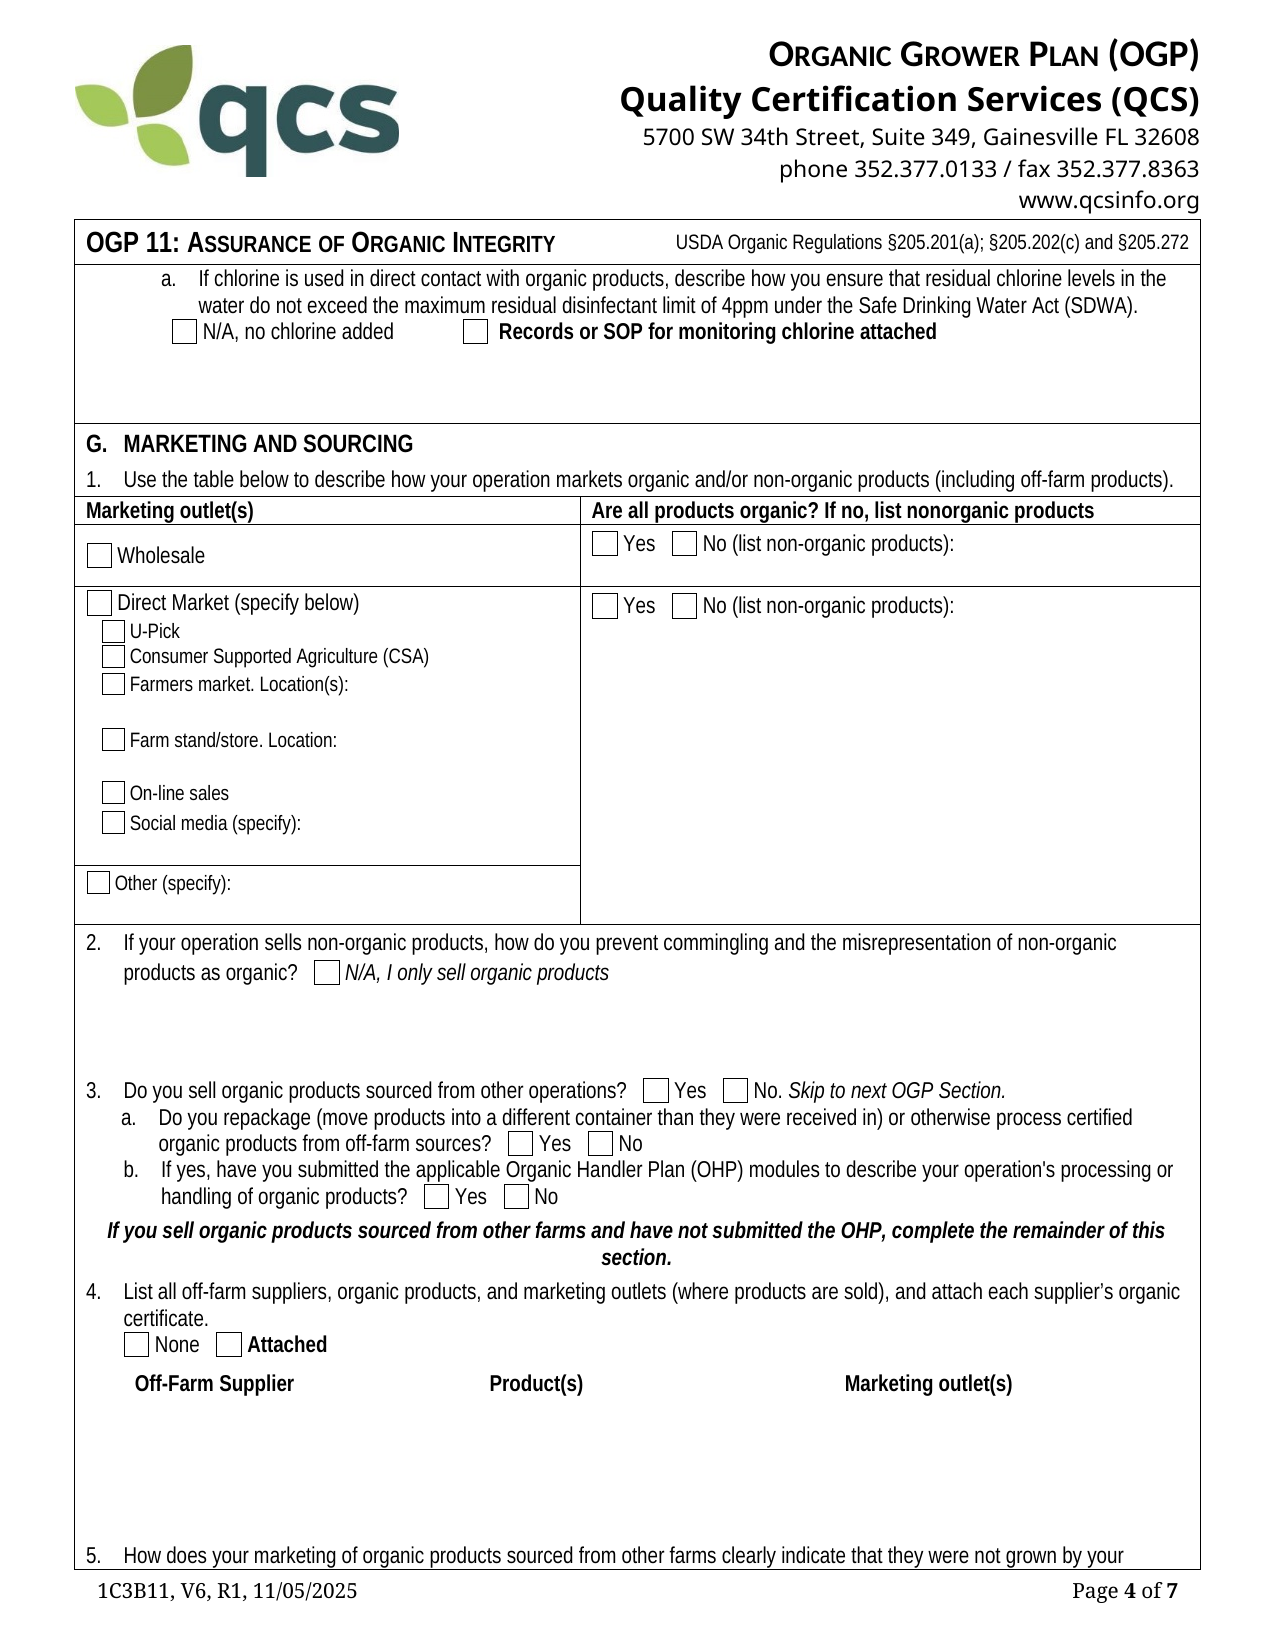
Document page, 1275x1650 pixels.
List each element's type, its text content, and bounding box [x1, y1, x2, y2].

picture [75, 45, 399, 177]
table_cell U-Pick [75, 618, 580, 643]
table_cell Yes No (list non-organic products): [581, 525, 1200, 586]
table_cell Farm stand/store. Location: [75, 724, 580, 779]
table_cell Farmers market. Location(s): [75, 668, 580, 724]
table_header USDA Organic Regulations §205.201(a); §205.202(c) and §205.272 [580, 220, 1200, 264]
table_cell Consumer Supported Agriculture (CSA) [75, 643, 580, 668]
table_cell MARKETING AND SOURCING Use the table below to describe how your operation markets organic and/or non-organic products (including off-farm products). [75, 424, 1200, 496]
table_cell Marketing outlet(s) [75, 497, 580, 523]
table_cell Are all products organic? If no, list nonorganic products [581, 497, 1200, 523]
table_cell Wholesale [75, 525, 580, 586]
table_cell Other (specify): [75, 866, 580, 924]
table_cell Social media (specify): [75, 805, 580, 864]
table_cell Yes No (list non-organic products): [581, 587, 1200, 924]
table_header OGP 11: Assurance of Organic Integrity [75, 220, 580, 264]
table_cell Direct Market (specify below) [75, 587, 580, 618]
table_cell If your operation sells non-organic products, how do you prevent commingling and the misrepresentation of non-organic products as organic? N/A, I only sell organic products Do you sell organic products sourced from other operations? Yes No. Skip to next OGP Section. Do you repackage (move products into a different container than they were received in) or otherwise process certified organic products from off-farm sources? Yes No If yes, have you submitted the applicable Organic Handler Plan (OHP) modules to describe your operation's processing or handling of organic products? Yes No If you sell organic products sourced from other farms and have not submitted the OHP, complete the remainder of this section. [75, 925, 1200, 1278]
table_cell On-line sales [75, 780, 580, 804]
